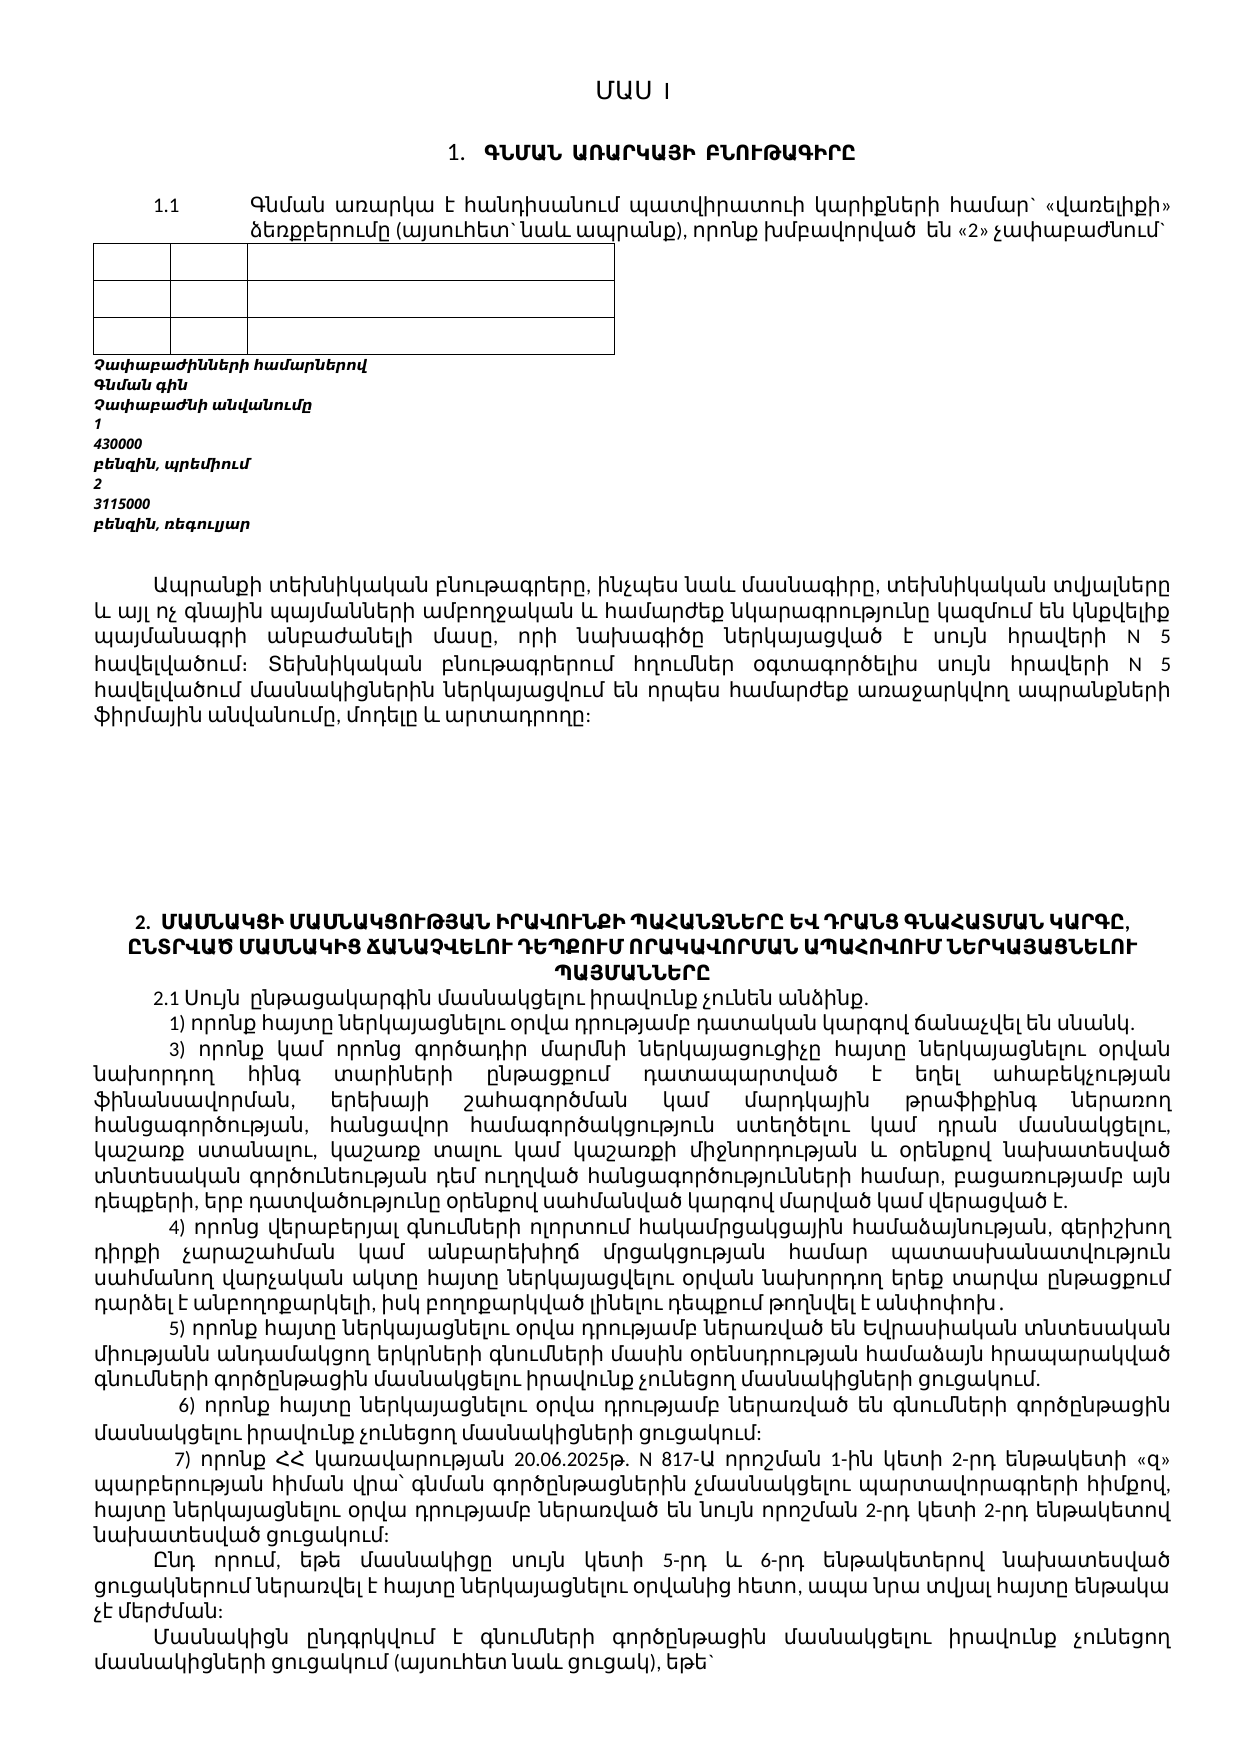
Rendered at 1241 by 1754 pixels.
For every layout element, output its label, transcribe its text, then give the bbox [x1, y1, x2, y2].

text 7) որոնք ՀՀ կառավարության 20.06.2025թ. N 817-Ա որոշման 1-ին կետի 2-րդ ենթակետի «զ» պարբերության հիման վրա՝ գնման գործընթացներին չմասնակցելու պարտավորագրերի հիմքով, հայտը ներկայացնելու օրվա դրությամբ ներառված են նույն որոշման 2-րդ կետի 2-րդ ենթակետով նախատեսված ցուցակում: [94, 1446, 1171, 1548]
text Ապրանքի տեխնիկական բնութագրերը, ինչպես նաև մասնագիրը, տեխնիկական տվյալները և այլ ոչ գնային պայմանների ամբողջական և համարժեք նկարագրությունը կազմում են կնքվելիք պայմանագրի անբաժանելի մասը, որի նախագիծը ներկայացված է սույն հրավերի N 5 հավելվածում։ Տեխնիկական բնութագրերում հղումներ օգտագործելիս սույն հրավերի N 5 հավելվածում մասնակիցներին ներկայացվում են որպես համարժեք առաջարկվող ապրանքների ֆիրմային անվանումը, մոդելը և արտադրողը: [94, 572, 1171, 728]
text 3) որոնք կամ որոնց գործադիր մարմնի ներկայացուցիչը հայտը ներկայացնելու օրվան նախորդող հինգ տարիների ընթացքում դատապարտված է եղել ահաբեկչության ֆինանսավորման, երեխայի շահագործման կամ մարդկային թրաֆիքինգ ներառող հանցագործության, հանցավոր համագործակցություն ստեղծելու կամ դրան մասնակցելու, կաշառք ստանալու, կաշառք տալու կամ կաշառքի միջնորդության և օրենքով նախատեսված տնտեսական գործունեության դեմ ուղղված հանցագործությունների համար, բացառությամբ այն դեպքերի, երբ դատվածությունը օրենքով սահմանված կարգով մարված կամ վերացված է. [94, 1036, 1171, 1214]
text 2.1 Սույն ընթացակարգին մասնակցելու իրավունք չունեն անձինք. [94, 985, 1171, 1011]
text 2. ՄԱՍՆԱԿՑԻ ՄԱՍՆԱԿՑՈՒԹՅԱՆ ԻՐԱՎՈՒՆՔԻ ՊԱՀԱՆՋՆԵՐԸ ԵՎ ԴՐԱՆՑ ԳՆԱՀԱՏՄԱՆ ԿԱՐԳԸ, ԸՆՏՐՎԱԾ ՄԱՍՆԱԿԻՑ ՃԱՆԱՉՎԵԼՈՒ ԴԵՊՔՈՒՄ ՈՐԱԿԱՎՈՐՄԱՆ ԱՊԱՀՈՎՈՒՄ ՆԵՐԿԱՅԱՑՆԵԼՈՒ ՊԱՅՄԱՆՆԵՐԸ [94, 909, 1171, 985]
list ԳՆՄԱՆ ԱՌԱՐԿԱՅԻ ԲՆՈՒԹԱԳԻՐԸ [131, 136, 1171, 167]
text 5) որոնք հայտը ներկայացնելու օրվա դրությամբ ներառված են Եվրասիական տնտեսական միությանն անդամակցող երկրների գնումների մասին օրենսդրության համաձայն հրապարակված գնումների գործընթացին մասնակցելու իրավունք չունեցող մասնակիցների ցուցակում. [94, 1316, 1171, 1392]
text ՄԱՍ I [94, 75, 1171, 106]
text 6) որոնք հայտը ներկայացնելու օրվա դրությամբ ներառված են գնումների գործընթացին մասնակցելու իրավունք չունեցող մասնակիցների ցուցակում: [94, 1392, 1171, 1446]
text Ընդ որում, եթե մասնակիցը սույն կետի 5-րդ և 6-րդ ենթակետերով նախատեսված ցուցակներում ներառվել է հայտը ներկայացնելու օրվանից հետո, ապա նրա տվյալ հայտը ենթակա չէ մերժման: [94, 1548, 1171, 1624]
subtitle Գնման առարկա է հանդիսանում պատվիրատուի կարիքների համար` «վառելիքի» ձեռքբերումը (այսուհետ` նաև ապրանք), որոնք խմբավորված են «2» չափաբաժնում` [153, 192, 1171, 243]
text 4) որոնց վերաբերյալ գնումների ոլորտում հակամրցակցային համաձայնության, գերիշխող դիրքի չարաշահման կամ անբարեխիղճ մրցակցության համար պատասխանատվություն սահմանող վարչական ակտը հայտը ներկայացվելու օրվան նախորդող երեք տարվա ընթացքում դարձել է անբողոքարկելի, իսկ բողոքարկված լինելու դեպքում թողնվել է անփոփոխ․ [94, 1214, 1171, 1316]
text Մասնակիցն ընդգրկվում է գնումների գործընթացին մասնակցելու իրավունք չունեցող մասնակիցների ցուցակում (այսուհետ նաև ցուցակ), եթե` [94, 1624, 1171, 1675]
text 1) որոնք հայտը ներկայացնելու օրվա դրությամբ դատական կարգով ճանաչվել են սնանկ. [94, 1011, 1171, 1036]
